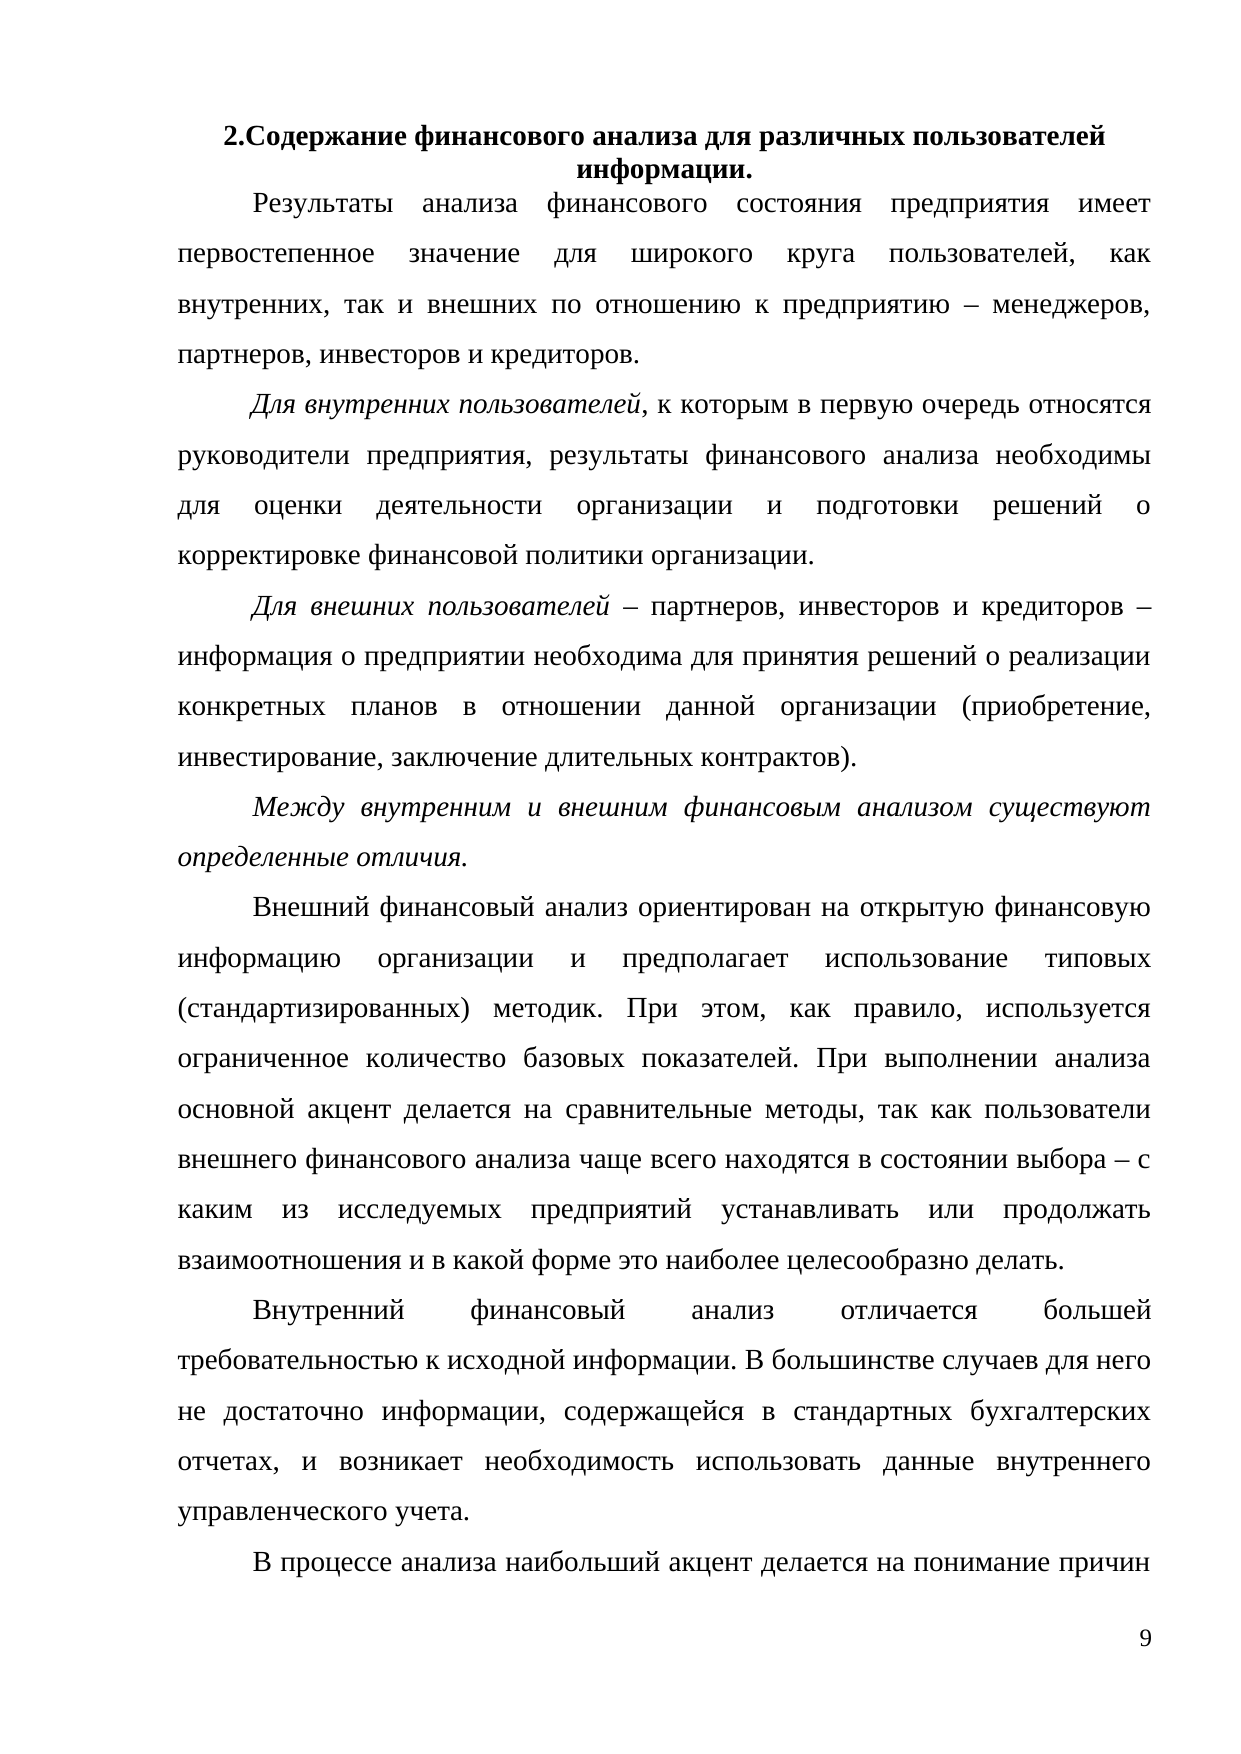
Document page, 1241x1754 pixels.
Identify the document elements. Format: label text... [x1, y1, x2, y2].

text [177, 1544, 1152, 1577]
text Для внешних пользователей – партнеров, инвесторов и кредиторов – информация о предприятии необходима для принятия решений о реализации конкретных планов в отношении данной организации (приобретение, инвестирование, заключение длительных контрактов). [177, 588, 1152, 772]
text Внутренний финансовый анализ отличается большей требовательностью к исходной информации. В большинстве случаев для него не достаточно информации, содержащейся в стандартных бухгалтерских отчетах, и возникает необходимость использовать данные внутреннего управленческого учета. [177, 1292, 1152, 1527]
text Между внутренним и внешним финансовым анализом существуют определенные отличия. [177, 789, 1152, 873]
text 2.Содержание финансового анализа для различных пользователей информации. [177, 118, 1152, 185]
text Внешний финансовый анализ ориентирован на открытую финансовую информацию организации и предполагает использование типовых (стандартизированных) методик. При этом, как правило, используется ограниченное количество базовых показателей. При выполнении анализа основной акцент делается на сравнительные методы, так как пользователи внешнего финансового анализа чаще всего находятся в состоянии выбора – с каким из исследуемых предприятий устанавливать или продолжать взаимоотношения и в какой форме это наиболее целесообразно делать. [177, 889, 1152, 1275]
text Результаты анализа финансового состояния предприятия имеет первостепенное значение для широкого круга пользователей, как внутренних, так и внешних по отношению к предприятию – менеджеров, партнеров, инвесторов и кредиторов. [177, 185, 1152, 370]
text Для внутренних пользователей, к которым в первую очередь относятся руководители предприятия, результаты финансового анализа необходимы для оценки деятельности организации и подготовки решений о корректировке финансовой политики организации. [177, 386, 1152, 571]
